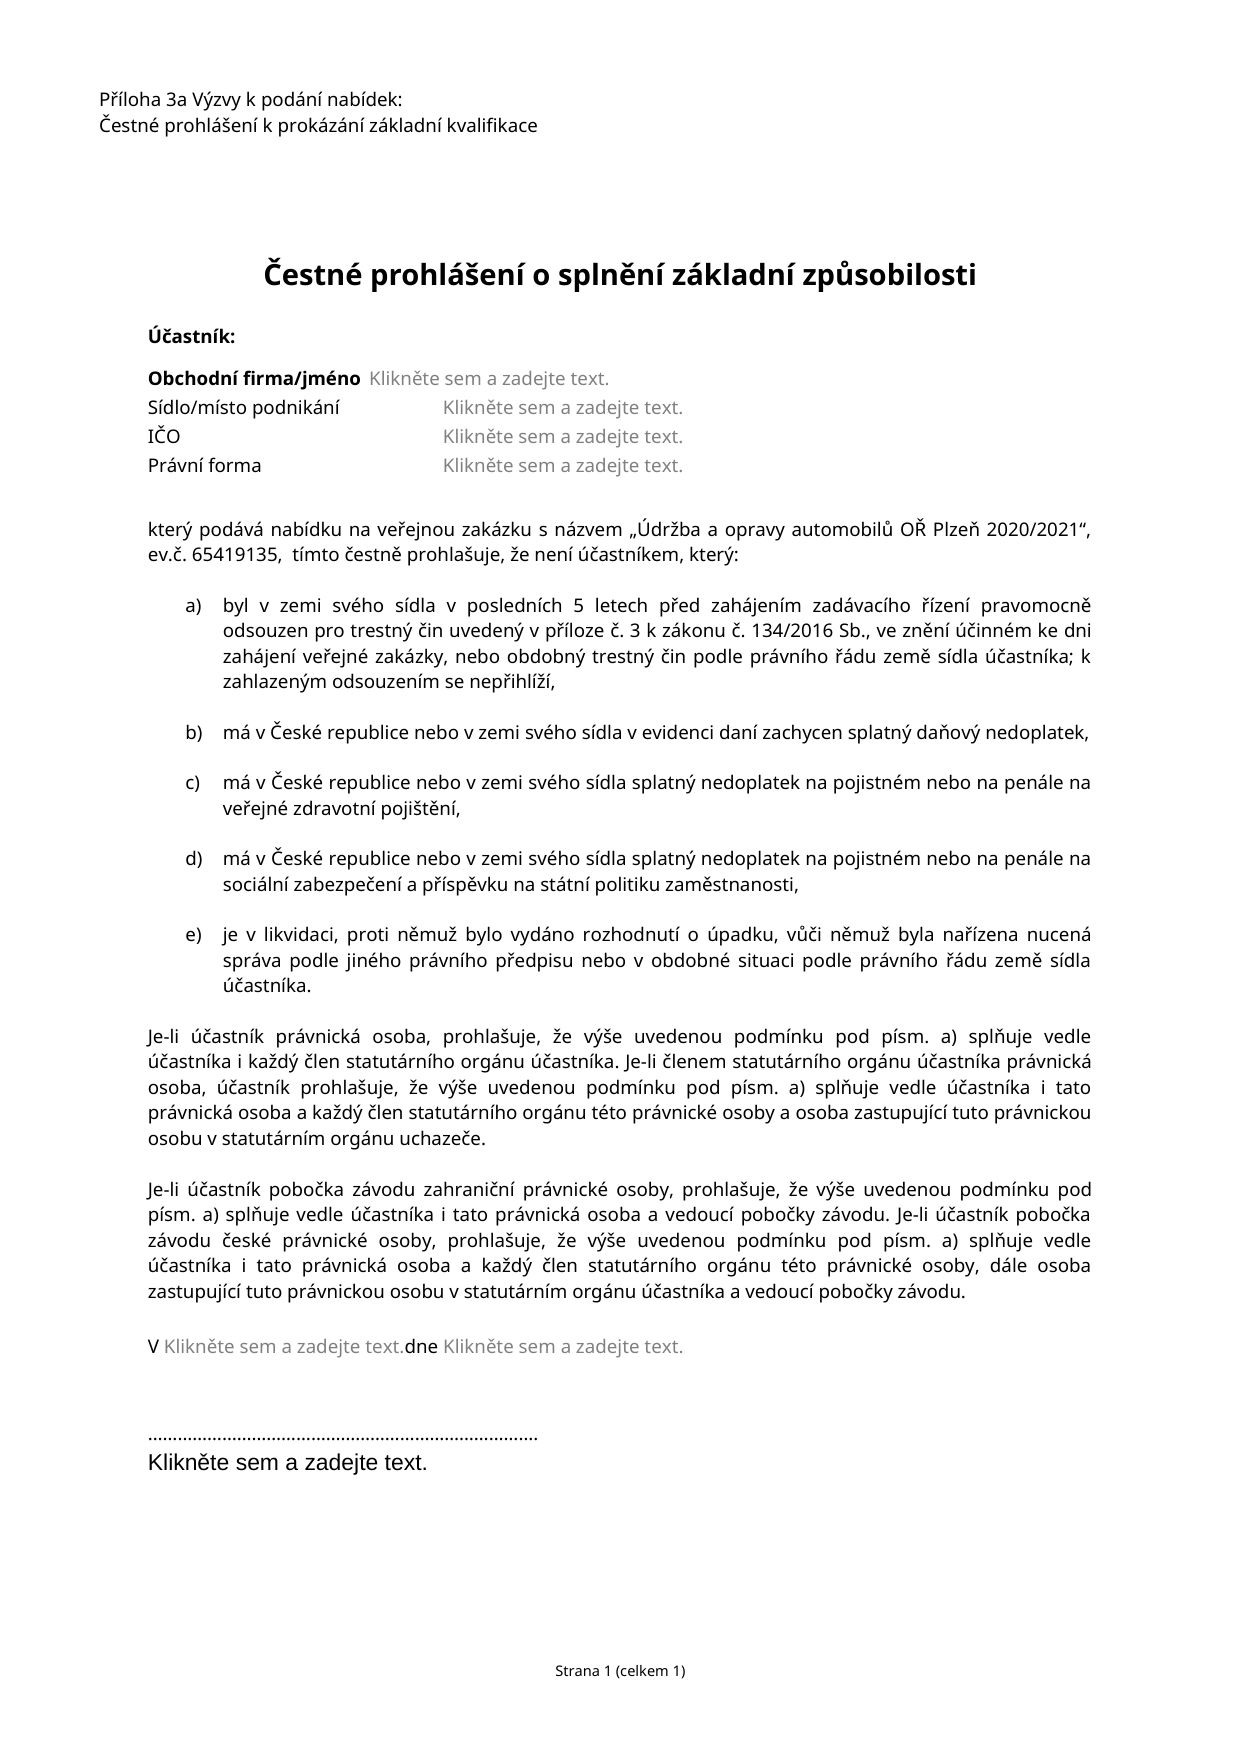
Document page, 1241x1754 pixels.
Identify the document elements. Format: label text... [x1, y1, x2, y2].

list má v České republice nebo v zemi svého sídla splatný nedoplatek na pojistném nebo na penále na veřejné zdravotní pojištění, [185, 769, 1093, 821]
text IČO [148, 420, 1093, 449]
title Čestné prohlášení o splnění základní způsobilosti [148, 254, 1093, 293]
text V dne [148, 1329, 1092, 1358]
text který podává nabídku na veřejnou zakázku s názvem „Údržba a opravy automobilů OŘ Plzeň 2020/2021“, ev.č. 65419135, tímto čestně prohlašuje, že není účastníkem, který: [148, 516, 1093, 567]
list má v České republice nebo v zemi svého sídla splatný nedoplatek na pojistném nebo na penále na sociální zabezpečení a příspěvku na státní politiku zaměstnanosti, [185, 846, 1093, 897]
text Právní forma [148, 449, 1093, 478]
text Je-li účastník pobočka závodu zahraniční právnické osoby, prohlašuje, že výše uvedenou podmínku pod písm. a) splňuje vedle účastníka i tato právnická osoba a vedoucí pobočky závodu. Je-li účastník pobočka závodu české právnické osoby, prohlašuje, že výše uvedenou podmínku pod písm. a) splňuje vedle účastníka i tato právnická osoba a každý člen statutárního orgánu této právnické osoby, dále osoba zastupující tuto právnickou osobu v statutárním orgánu účastníka a vedoucí pobočky závodu. [148, 1176, 1093, 1304]
list je v likvidaci, proti němuž bylo vydáno rozhodnutí o úpadku, vůči němuž byla nařízena nucená správa podle jiného právního předpisu nebo v obdobné situaci podle právního řádu země sídla účastníka. [185, 922, 1093, 998]
text Účastník: [148, 318, 1093, 349]
text Obchodní firma/jméno [148, 362, 1093, 391]
text ……………………………………………………………………. [148, 1417, 1092, 1446]
text Je-li účastník právnická osoba, prohlašuje, že výše uvedenou podmínku pod písm. a) splňuje vedle účastníka i každý člen statutárního orgánu účastníka. Je-li členem statutárního orgánu účastníka právnická osoba, účastník prohlašuje, že výše uvedenou podmínku pod písm. a) splňuje vedle účastníka i tato právnická osoba a každý člen statutárního orgánu této právnické osoby a osoba zastupující tuto právnickou osobu v statutárním orgánu uchazeče. [148, 1023, 1093, 1151]
list byl v zemi svého sídla v posledních 5 letech před zahájením zadávacího řízení pravomocně odsouzen pro trestný čin uvedený v příloze č. 3 k zákonu č. 134/2016 Sb., ve znění účinném ke dni zahájení veřejné zakázky, nebo obdobný trestný čin podle právního řádu země sídla účastníka; k zahlazeným odsouzením se nepřihlíží, [185, 592, 1093, 694]
text Sídlo/místo podnikání [148, 391, 1093, 420]
list má v České republice nebo v zemi svého sídla v evidenci daní zachycen splatný daňový nedoplatek, [185, 719, 1093, 744]
